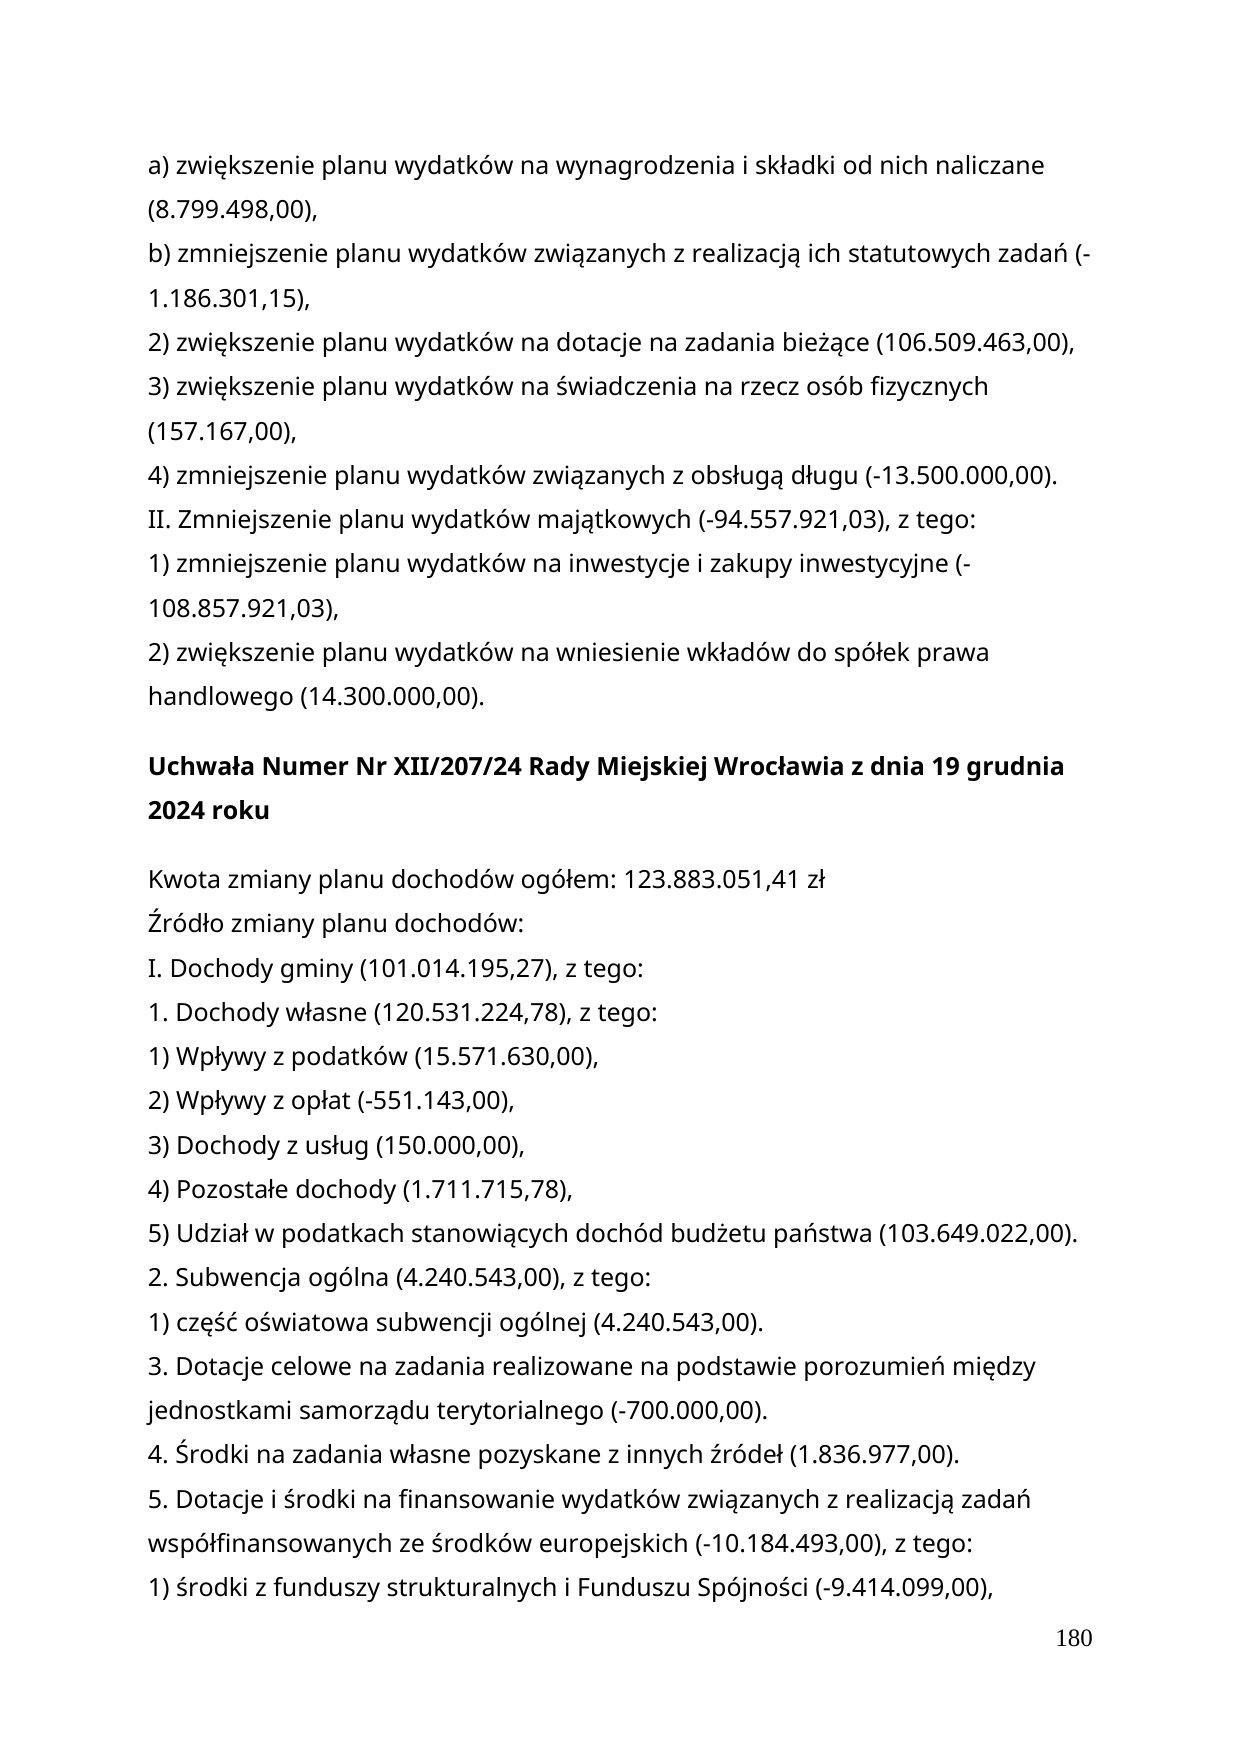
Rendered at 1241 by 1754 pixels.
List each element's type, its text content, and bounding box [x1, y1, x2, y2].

text 3) Dochody z usług (150.000,00), [148, 1127, 1093, 1161]
text 5. Dotacje i środki na finansowanie wydatków związanych z realizacją zadań współfinansowanych ze środków europejskich (-10.184.493,00), z tego: [148, 1481, 1093, 1560]
text 2) zwiększenie planu wydatków na dotacje na zadania bieżące (106.509.463,00), [148, 325, 1093, 359]
text 1) Wpływy z podatków (15.571.630,00), [148, 1039, 1093, 1073]
text 4) zmniejszenie planu wydatków związanych z obsługą długu (-13.500.000,00). [148, 457, 1093, 492]
text 5) Udział w podatkach stanowiących dochód budżetu państwa (103.649.022,00). [148, 1216, 1093, 1250]
text II. Zmniejszenie planu wydatków majątkowych (-94.557.921,03), z tego: [148, 502, 1093, 536]
text a) zwiększenie planu wydatków na wynagrodzenia i składki od nich naliczane (8.799.498,00), [148, 148, 1093, 226]
text 4. Środki na zadania własne pozyskane z innych źródeł (1.836.977,00). [148, 1437, 1093, 1471]
text Źródło zmiany planu dochodów: [148, 906, 1093, 940]
text b) zmniejszenie planu wydatków związanych z realizacją ich statutowych zadań (-1.186.301,15), [148, 236, 1093, 314]
text Kwota zmiany planu dochodów ogółem: 123.883.051,41 zł [148, 862, 1093, 896]
text 3. Dotacje celowe na zadania realizowane na podstawie porozumień między jednostkami samorządu terytorialnego (-700.000,00). [148, 1349, 1093, 1427]
text 4) Pozostałe dochody (1.711.715,78), [148, 1172, 1093, 1206]
text 2) zwiększenie planu wydatków na wniesienie wkładów do spółek prawa handlowego (14.300.000,00). [148, 634, 1093, 713]
text 1. Dochody własne (120.531.224,78), z tego: [148, 994, 1093, 1028]
text Uchwała Numer Nr XII/207/24 Rady Miejskiej Wrocławia z dnia 19 grudnia 2024 roku [148, 748, 1093, 826]
text 1) środki z funduszy strukturalnych i Funduszu Spójności (-9.414.099,00), [148, 1570, 1093, 1604]
text 2) Wpływy z opłat (-551.143,00), [148, 1083, 1093, 1117]
text 3) zwiększenie planu wydatków na świadczenia na rzecz osób fizycznych (157.167,00), [148, 369, 1093, 447]
text I. Dochody gminy (101.014.195,27), z tego: [148, 950, 1093, 984]
text 1) zmniejszenie planu wydatków na inwestycje i zakupy inwestycyjne (-108.857.921,03), [148, 546, 1093, 624]
text 1) część oświatowa subwencji ogólnej (4.240.543,00). [148, 1304, 1093, 1338]
text 2. Subwencja ogólna (4.240.543,00), z tego: [148, 1260, 1093, 1294]
